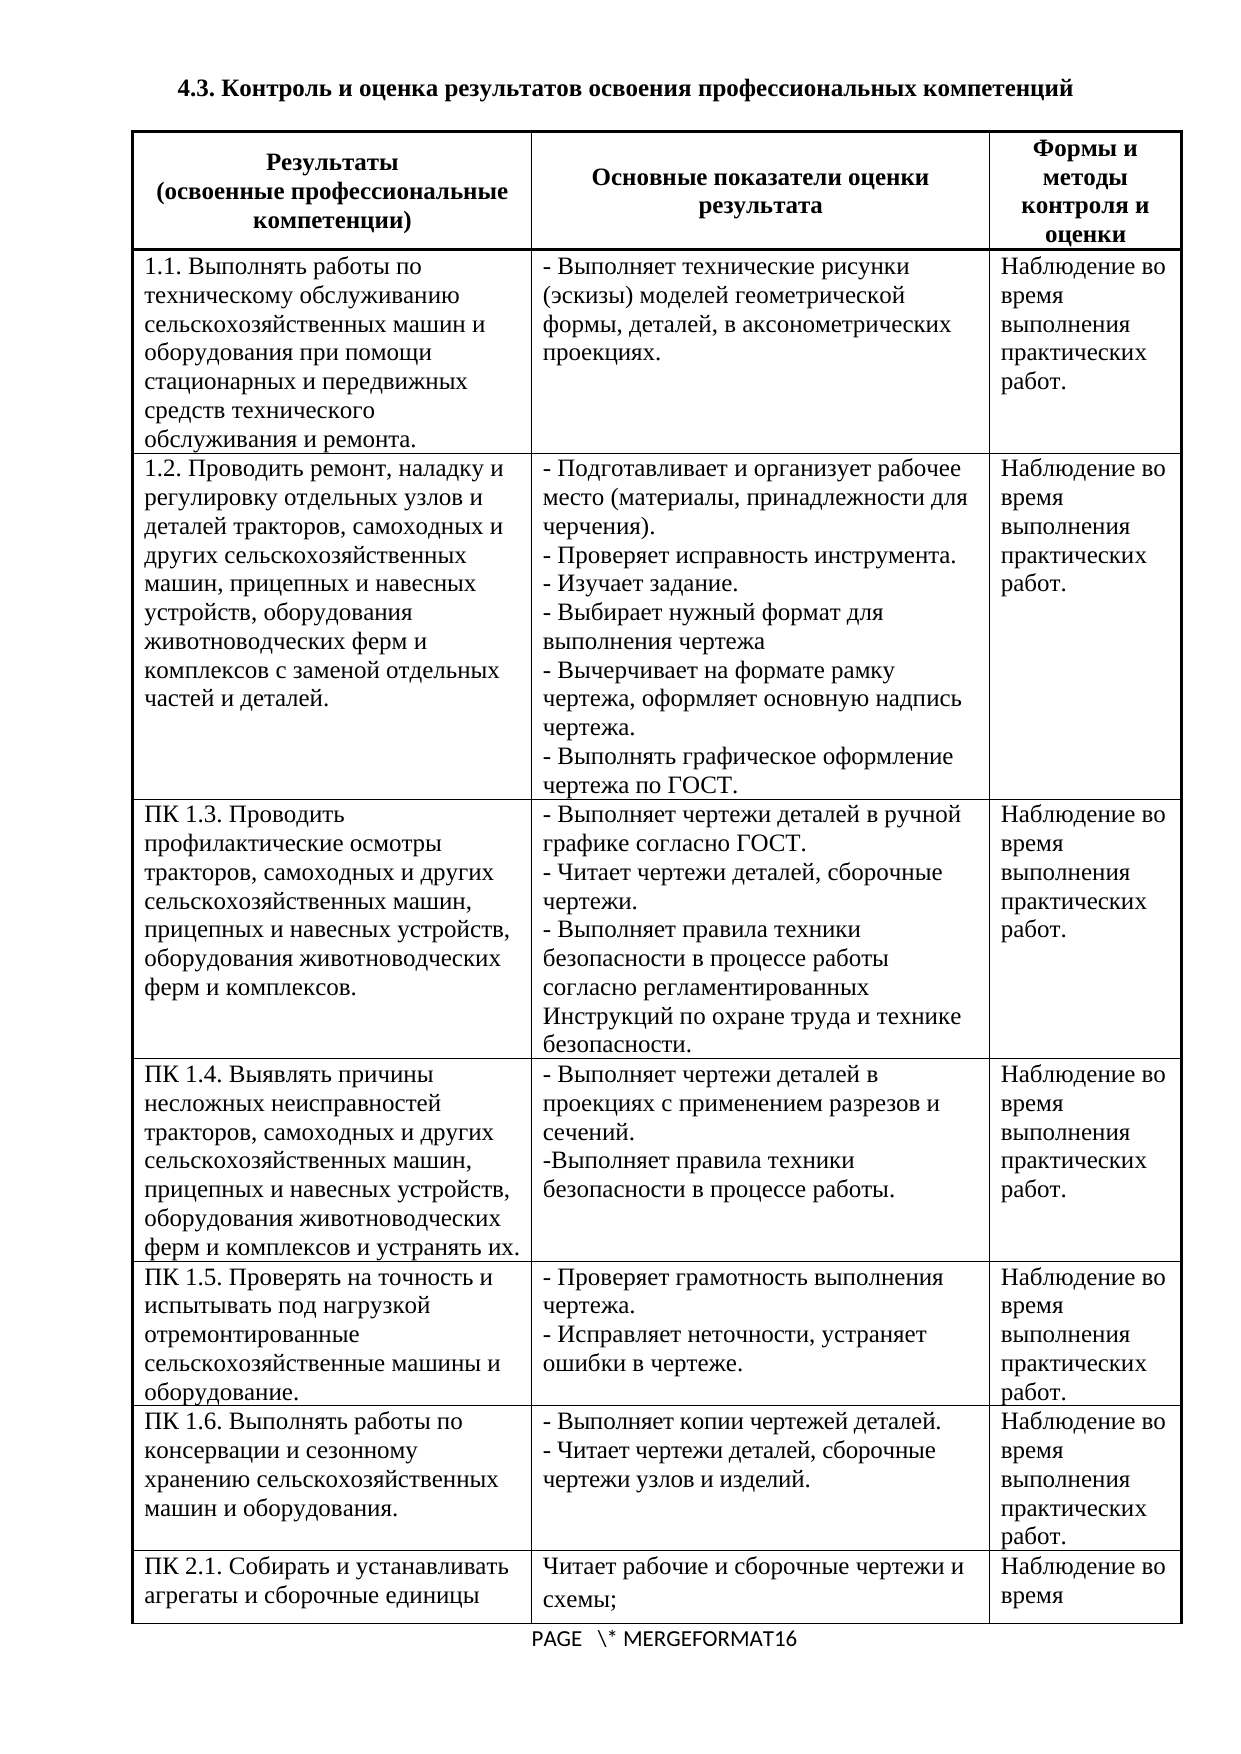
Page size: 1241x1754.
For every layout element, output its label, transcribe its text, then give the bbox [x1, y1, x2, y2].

table_cell Наблюдение во время выполнения практических работ. [990, 454, 1180, 798]
table_cell ПК 1.6. Выполнять работы по консервации и сезонному хранению сельскохозяйственных машин и оборудования. [134, 1406, 531, 1550]
table_cell - Выполняет технические рисунки (эскизы) моделей геометрической формы, деталей, в аксонометрических проекциях. [532, 251, 989, 452]
table_header Результаты (освоенные профессиональные компетенции) [134, 133, 531, 248]
table_cell Наблюдение во время выполнения практических работ. [990, 800, 1180, 1058]
table_cell ПК 1.4. Выявлять причины несложных неисправностей тракторов, самоходных и других сельскохозяйственных машин, прицепных и навесных устройств, оборудования животноводческих ферм и комплексов и устранять их. [134, 1059, 531, 1261]
table_cell ПК 1.3. Проводить профилактические осмотры тракторов, самоходных и других сельскохозяйственных машин, прицепных и навесных устройств, оборудования животноводческих ферм и комплексов. [134, 800, 531, 1058]
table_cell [134, 1551, 531, 1623]
table_cell 1.2. Проводить ремонт, наладку и регулировку отдельных узлов и деталей тракторов, самоходных и других сельскохозяйственных машин, прицепных и навесных устройств, оборудования животноводческих ферм и комплексов с заменой отдельных частей и деталей. [134, 454, 531, 798]
table_cell Наблюдение во время выполнения практических работ. [990, 1262, 1180, 1405]
table_cell - Выполняет чертежи деталей в ручной графике согласно ГОСТ. - Читает чертежи деталей, сборочные чертежи. - Выполняет правила техники безопасности в процессе работы согласно регламентированных Инструкций по охране труда и технике безопасности. [532, 800, 989, 1058]
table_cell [532, 1551, 989, 1623]
table_cell Наблюдение во время выполнения практических работ. [990, 1406, 1180, 1550]
table_cell Наблюдение во время выполнения практических работ. [990, 251, 1180, 452]
table_cell 1.1. Выполнять работы по техническому обслуживанию сельскохозяйственных машин и оборудования при помощи стационарных и передвижных средств технического обслуживания и ремонта. [134, 251, 531, 452]
table_header Основные показатели оценки результата [532, 133, 989, 248]
table_cell - Подготавливает и организует рабочее место (материалы, принадлежности для черчения). - Проверяет исправность инструмента. - Изучает задание. - Выбирает нужный формат для выполнения чертежа - Вычерчивает на формате рамку чертежа, оформляет основную надпись чертежа. - Выполнять графическое оформление чертежа по ГОСТ. [532, 454, 989, 798]
table_cell - Проверяет грамотность выполнения чертежа. - Исправляет неточности, устраняет ошибки в чертеже. [532, 1262, 989, 1405]
table_header Формы и методы контроля и оценки [990, 133, 1180, 248]
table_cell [990, 1551, 1180, 1623]
table_cell - Выполняет копии чертежей деталей. - Читает чертежи деталей, сборочные чертежи узлов и изделий. [532, 1406, 989, 1550]
table_cell - Выполняет чертежи деталей в проекциях с применением разрезов и сечений. -Выполняет правила техники безопасности в процессе работы. [532, 1059, 989, 1261]
table_cell ПК 1.5. Проверять на точность и испытывать под нагрузкой отремонтированные сельскохозяйственные машины и оборудование. [134, 1262, 531, 1405]
text 4.3. Контроль и оценка результатов освоения профессиональных компетенций [177, 73, 1152, 102]
table_cell Наблюдение во время выполнения практических работ. [990, 1059, 1180, 1261]
